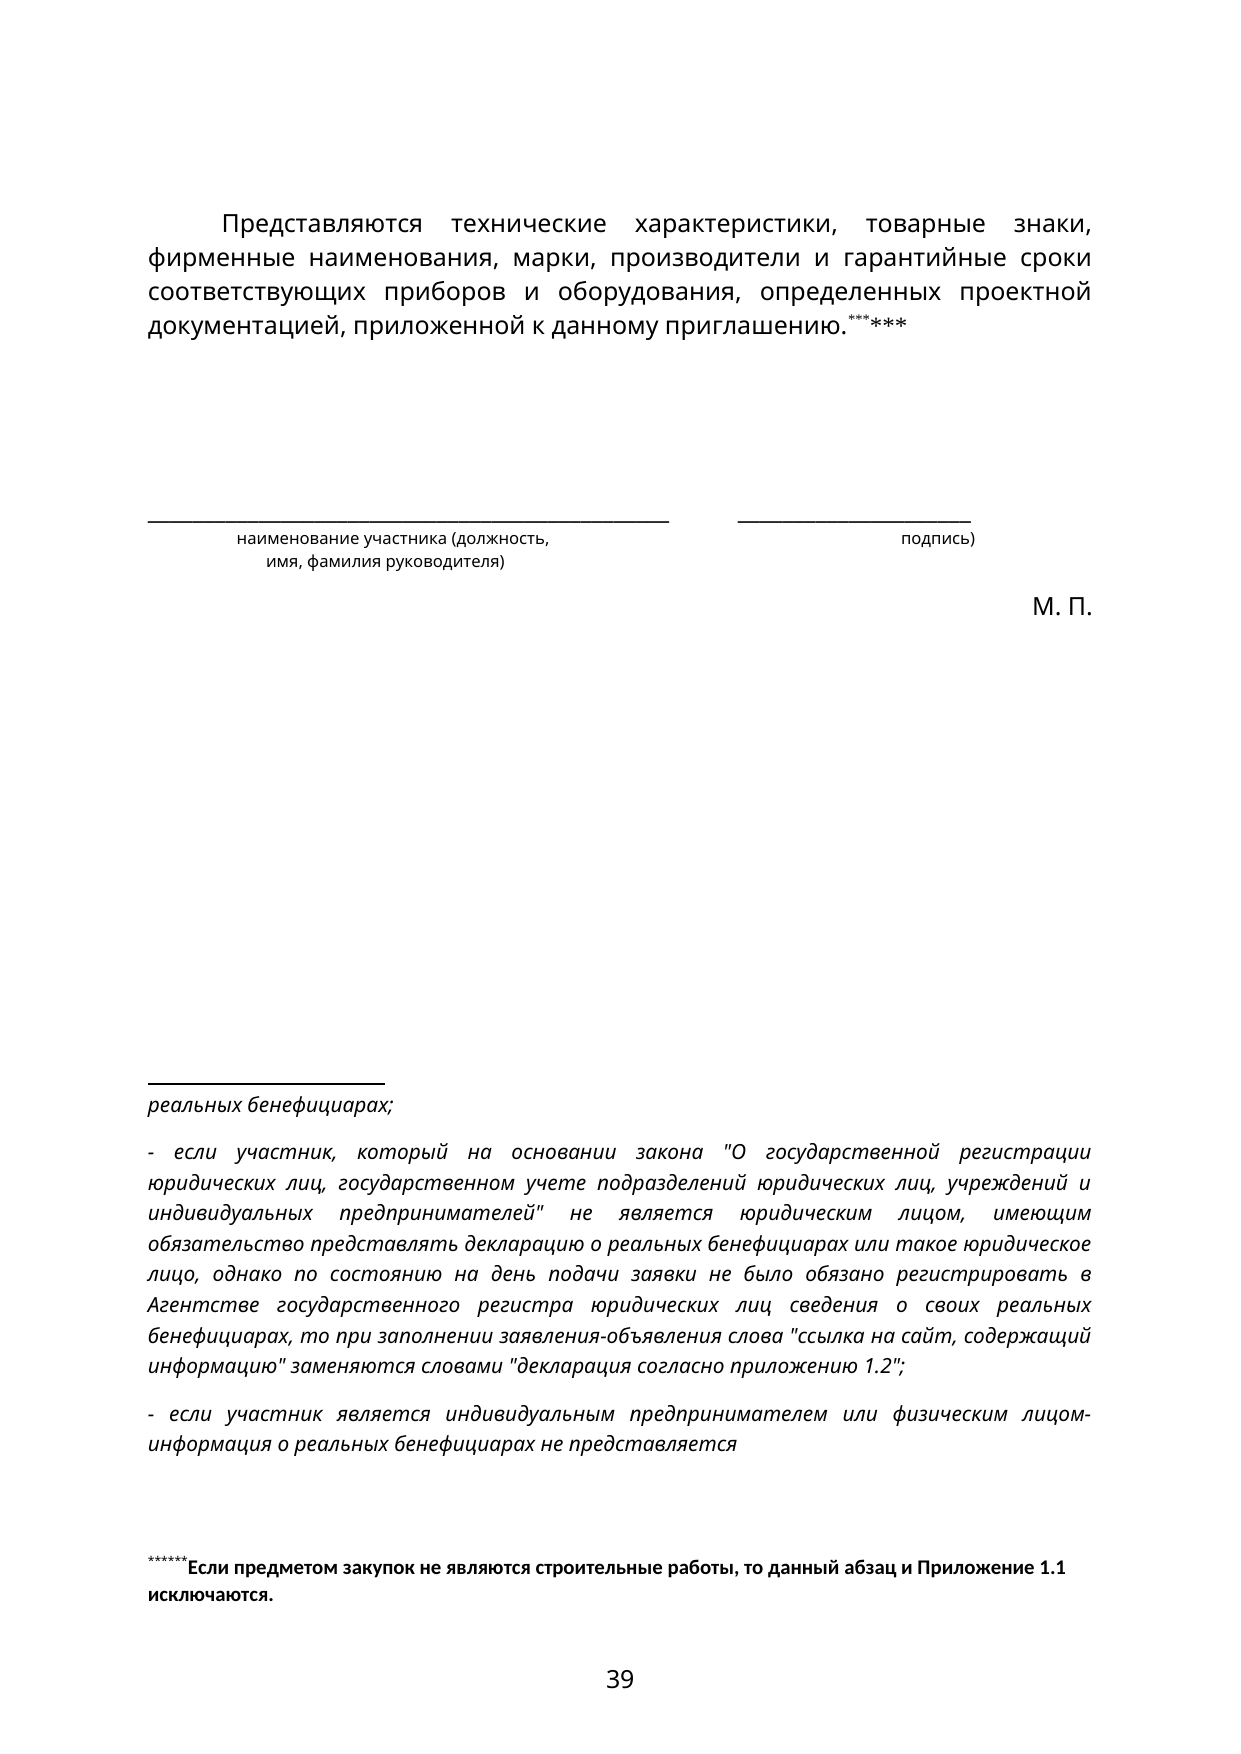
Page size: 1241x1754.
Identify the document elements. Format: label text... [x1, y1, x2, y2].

text имя, фамилия руководителя) [266, 549, 1092, 572]
text _______________________________________________ _____________________ [148, 493, 1092, 527]
text Представляются технические характеристики, товарные знаки, фирменные наименования, марки, производители и гарантийные сроки соответствующих приборов и оборудования, определенных проектной документацией, приложенной к данному приглашению.*** [148, 206, 1092, 342]
text М. П. [148, 589, 1092, 623]
text наименование участника (должность, подпись) [236, 527, 1092, 549]
